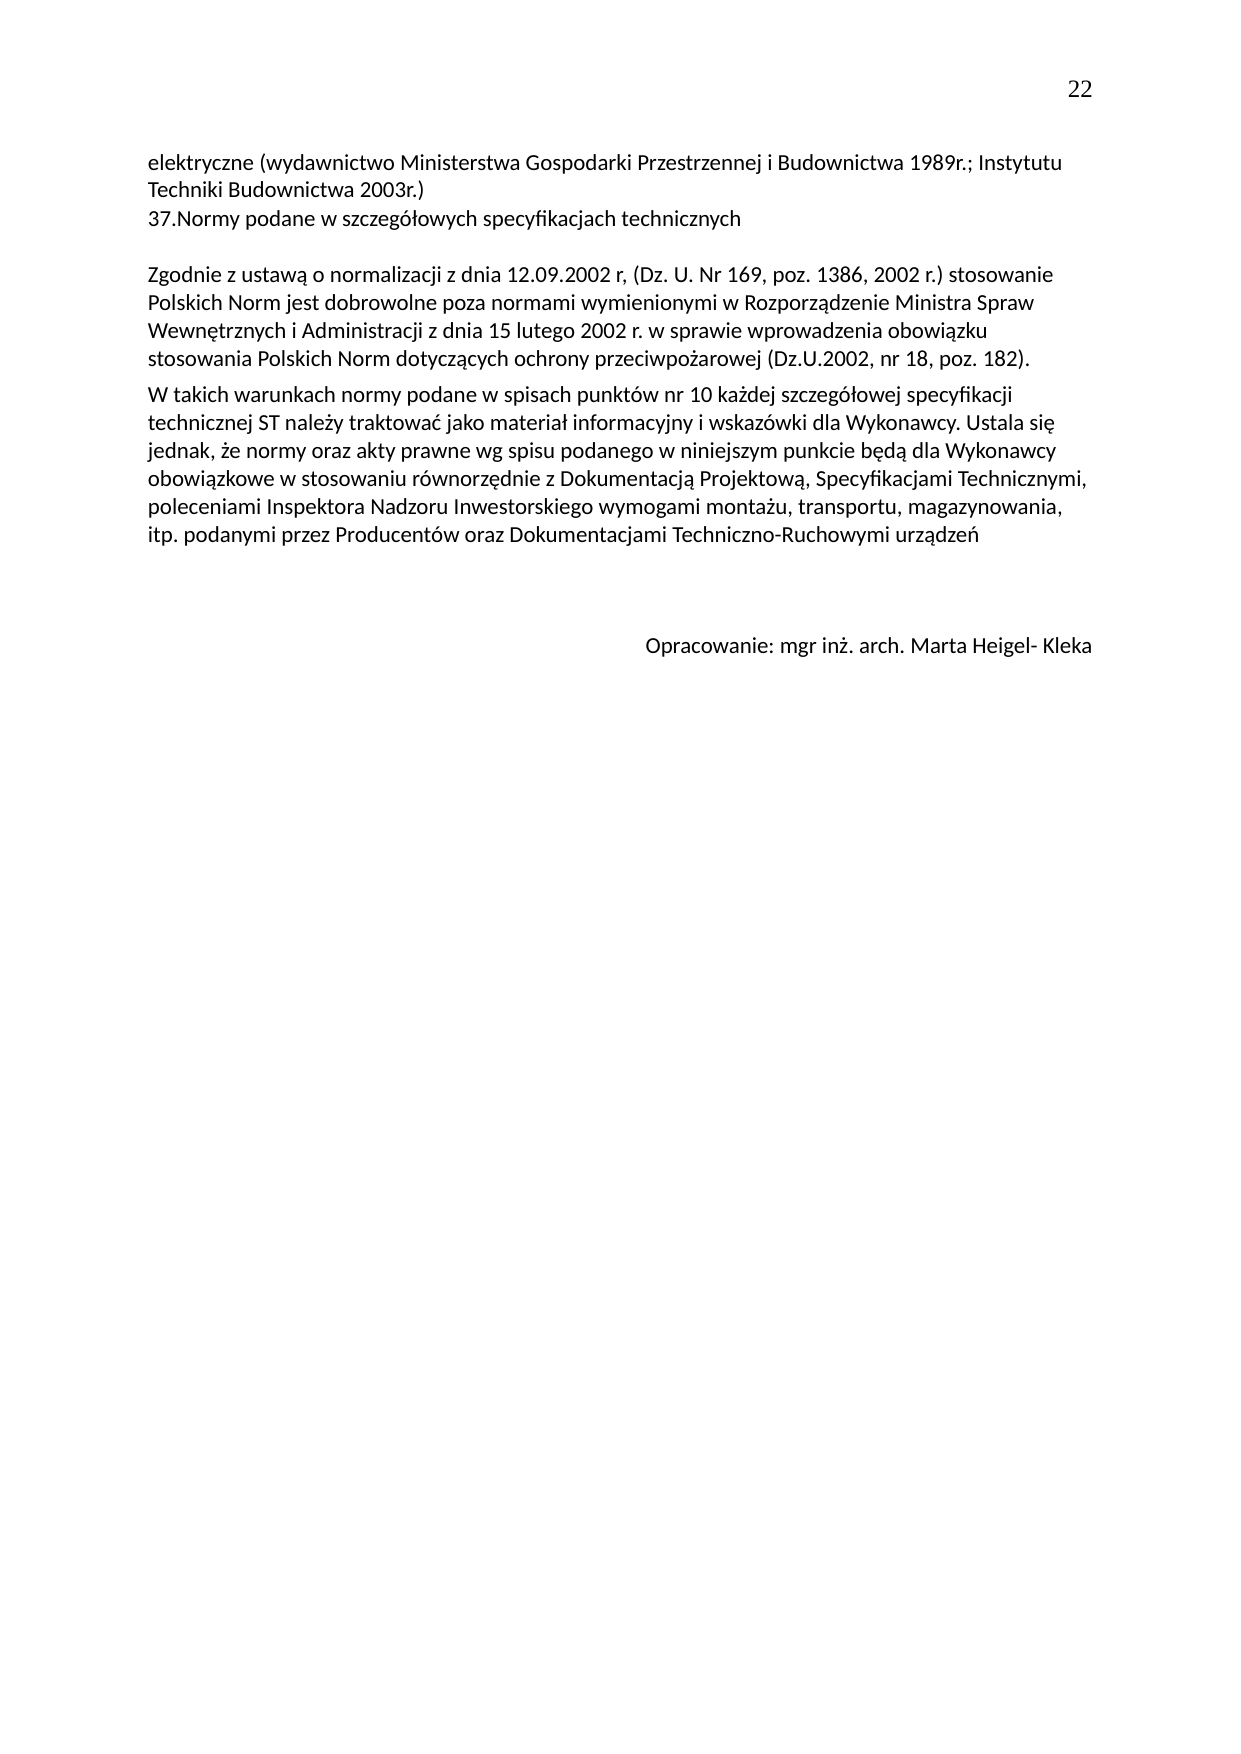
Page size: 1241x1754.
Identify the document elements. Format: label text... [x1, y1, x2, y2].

text Zgodnie z ustawą o normalizacji z dnia 12.09.2002 r, (Dz. U. Nr 169, poz. 1386, 2002 r.) stosowanie Polskich Norm jest dobrowolne poza normami wymienionymi w Rozporządzenie Ministra Spraw Wewnętrznych i Administracji z dnia 15 lutego 2002 r. w sprawie wprowadzenia obowiązku stosowania Polskich Norm dotyczących ochrony przeciwpożarowej (Dz.U.2002, nr 18, poz. 182). [148, 260, 1093, 372]
text Opracowanie: mgr inż. arch. Marta Heigel- Kleka [148, 631, 1093, 659]
text 37.Normy podane w szczegółowych specyfikacjach technicznych [148, 204, 1093, 232]
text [148, 148, 1093, 204]
text W takich warunkach normy podane w spisach punktów nr 10 każdej szczegółowej specyfikacji technicznej ST należy traktować jako materiał informacyjny i wskazówki dla Wykonawcy. Ustala się jednak, że normy oraz akty prawne wg spisu podanego w niniejszym punkcie będą dla Wykonawcy obowiązkowe w stosowaniu równorzędnie z Dokumentacją Projektową, Specyfikacjami Technicznymi, poleceniami Inspektora Nadzoru Inwestorskiego wymogami montażu, transportu, magazynowania, itp. podanymi przez Producentów oraz Dokumentacjami Techniczno-Ruchowymi urządzeń [148, 380, 1093, 548]
